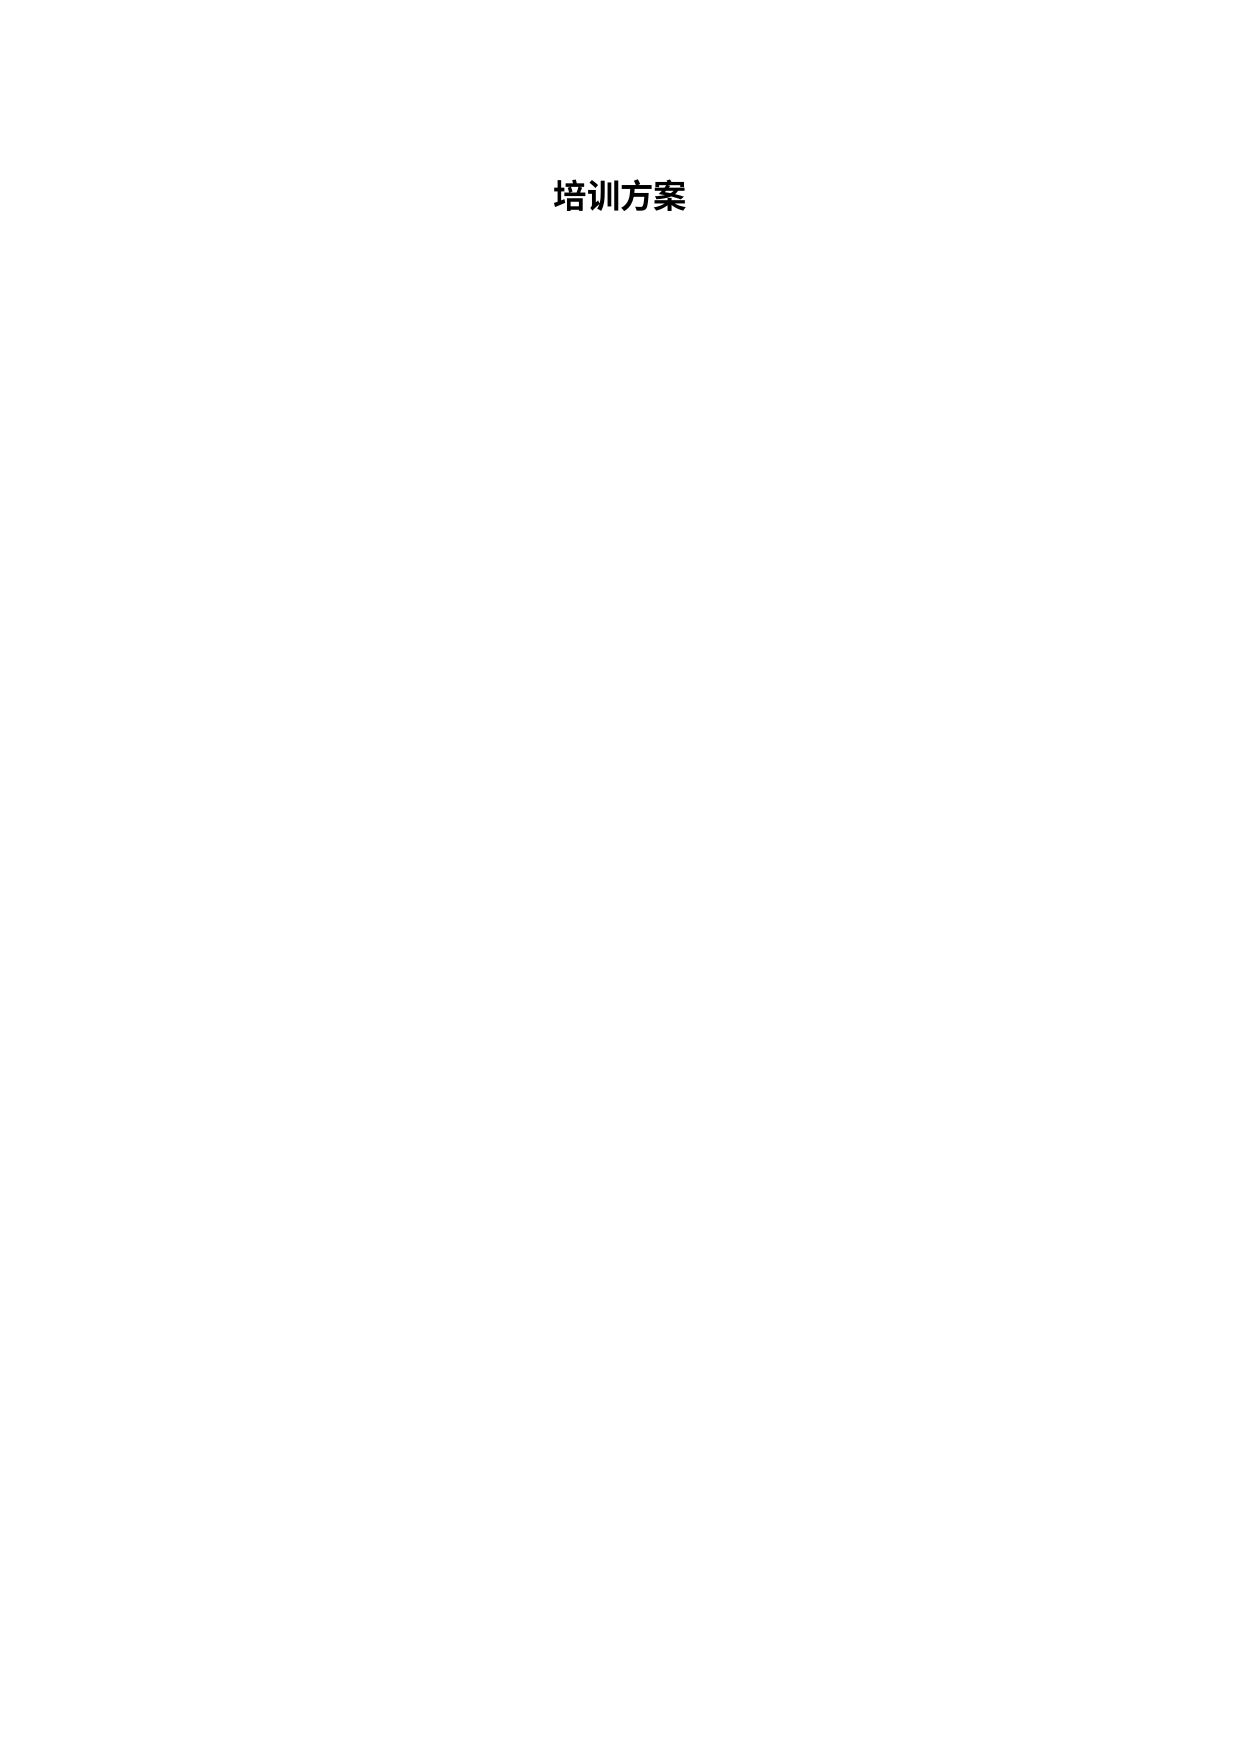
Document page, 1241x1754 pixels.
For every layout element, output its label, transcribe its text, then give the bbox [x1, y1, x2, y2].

text 培训方案 [187, 162, 1053, 227]
